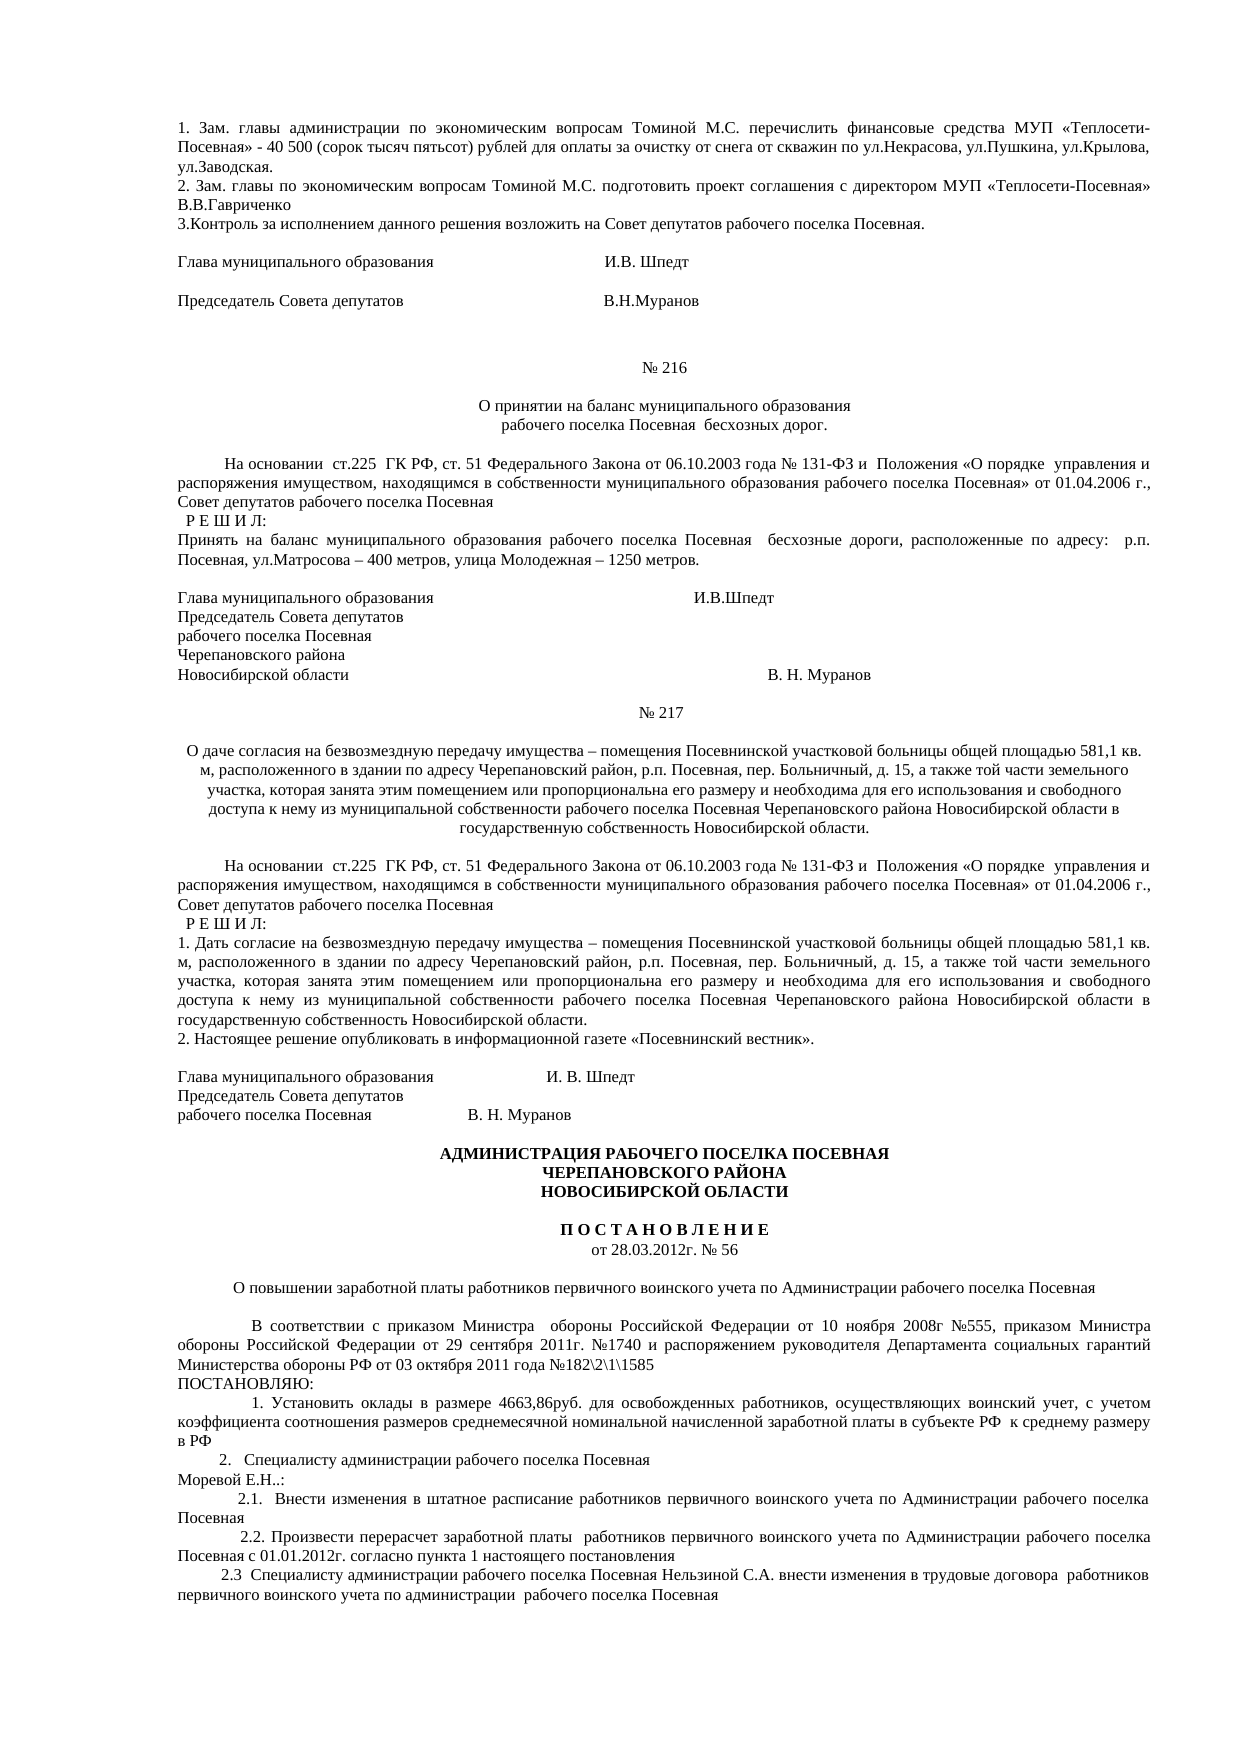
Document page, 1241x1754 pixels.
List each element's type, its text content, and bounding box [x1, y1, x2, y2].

text На основании ст.225 ГК РФ, ст. 51 Федерального Закона от 06.10.2003 года № 131-ФЗ и Положения «О порядке управления и распоряжения имуществом, находящимся в собственности муниципального образования рабочего поселка Посевная» от 01.04.2006 г., Совет депутатов рабочего поселка Посевная [177, 856, 1152, 913]
text Глава муниципального образования И.В.Шпедт [177, 588, 1152, 607]
text рабочего поселка Посевная В. Н. Муранов [177, 1105, 1152, 1124]
text Р Е Ш И Л: [177, 511, 1152, 530]
text ПОСТАНОВЛЯЮ: [177, 1373, 1152, 1393]
text 3.Контроль за исполнением данного решения возложить на Совет депутатов рабочего поселка Посевная. [177, 214, 1152, 233]
text 1. Зам. главы администрации по экономическим вопросам Томиной М.С. перечислить финансовые средства МУП «Теплосети-Посевная» - 40 500 (сорок тысяч пятьсот) рублей для оплаты за очистку от снега от скважин по ул.Некрасова, ул.Пушкина, ул.Крылова, ул.Заводская. [177, 118, 1152, 176]
text Р Е Ш И Л: [177, 913, 1152, 933]
text В соответствии с приказом Министра обороны Российской Федерации от 10 ноября 2008г №555, приказом Министра обороны Российской Федерации от 29 сентября 2011г. №1740 и распоряжением руководителя Департамента социальных гарантий Министерства обороны РФ от 03 октября 2011 года №182\2\1\1585 [177, 1316, 1152, 1373]
text 2. Зам. главы по экономическим вопросам Томиной М.С. подготовить проект соглашения с директором МУП «Теплосети-Посевная» В.В.Гавриченко [177, 176, 1152, 214]
text 2. Настоящее решение опубликовать в информационной газете «Посевнинский вестник». [177, 1028, 1152, 1048]
text № 217 [177, 703, 1152, 722]
text 1. Установить оклады в размере 4663,86руб. для освобожденных работников, осуществляющих воинский учет, с учетом коэффициента соотношения размеров среднемесячной номинальной начисленной заработной платы в субъекте РФ к среднему размеру в РФ [177, 1393, 1152, 1450]
text 2.1. Внести изменения в штатное расписание работников первичного воинского учета по Администрации рабочего поселка Посевная [177, 1488, 1152, 1527]
text Председатель Совета депутатов В.Н.Муранов [177, 291, 1152, 310]
text Глава муниципального образования И.В. Шпедт [177, 252, 1152, 271]
text НОВОСИБИРСКОЙ ОБЛАСТИ [177, 1182, 1152, 1201]
text от 28.03.2012г. № 56 [177, 1239, 1152, 1258]
text 1. Дать согласие на безвозмездную передачу имущества – помещения Посевнинской участковой больницы общей площадью 581,1 кв. м, расположенного в здании по адресу Черепановский район, р.п. Посевная, пер. Больничный, д. 15, а также той части земельного участка, которая занята этим помещением или пропорциональна его размеру и необходима для его использования и свободного доступа к нему из муниципальной собственности рабочего поселка Посевная Черепановского района Новосибирской области в государственную собственность Новосибирской области. [177, 933, 1152, 1028]
text Принять на баланс муниципального образования рабочего поселка Посевная бесхозные дороги, расположенные по адресу: р.п. Посевная, ул.Матросова – 400 метров, улица Молодежная – 1250 метров. [177, 530, 1152, 568]
text рабочего поселка Посевная бесхозных дорог. [177, 415, 1152, 434]
text О повышении заработной платы работников первичного воинского учета по Администрации рабочего поселка Посевная [177, 1278, 1152, 1297]
text О принятии на баланс муниципального образования [177, 396, 1152, 415]
text рабочего поселка Посевная [177, 626, 1152, 645]
text О даче согласия на безвозмездную передачу имущества – помещения Посевнинской участковой больницы общей площадью 581,1 кв. м, расположенного в здании по адресу Черепановский район, р.п. Посевная, пер. Больничный, д. 15, а также той части земельного участка, которая занята этим помещением или пропорциональна его размеру и необходима для его использования и свободного доступа к нему из муниципальной собственности рабочего поселка Посевная Черепановского района Новосибирской области в государственную собственность Новосибирской области. [177, 741, 1152, 837]
text Председатель Совета депутатов [177, 1086, 1152, 1105]
text Черепановского района [177, 645, 1152, 664]
text ЧЕРЕПАНОВСКОГО РАЙОНА [177, 1163, 1152, 1182]
text На основании ст.225 ГК РФ, ст. 51 Федерального Закона от 06.10.2003 года № 131-ФЗ и Положения «О порядке управления и распоряжения имуществом, находящимся в собственности муниципального образования рабочего поселка Посевная» от 01.04.2006 г., Совет депутатов рабочего поселка Посевная [177, 453, 1152, 511]
text Глава муниципального образования И. В. Шпедт [177, 1067, 1152, 1086]
text Моревой Е.Н..: [177, 1469, 1152, 1488]
text 2. Специалисту администрации рабочего поселка Посевная [177, 1450, 1152, 1469]
text 2.2. Произвести перерасчет заработной платы работников первичного воинского учета по Администрации рабочего поселка Посевная с 01.01.2012г. согласно пункта 1 настоящего постановления [177, 1527, 1152, 1565]
text Новосибирской области В. Н. Муранов [177, 664, 1152, 683]
text 2.3 Специалисту администрации рабочего поселка Посевная Нельзиной С.А. внести изменения в трудовые договора работников первичного воинского учета по администрации рабочего поселка Посевная [177, 1565, 1152, 1603]
text АДМИНИСТРАЦИЯ РАБОЧЕГО ПОСЕЛКА ПОСЕВНАЯ [177, 1143, 1152, 1163]
text Председатель Совета депутатов [177, 607, 1152, 626]
text П О С Т А Н О В Л Е Н И Е [177, 1220, 1152, 1239]
text № 216 [177, 329, 1152, 377]
